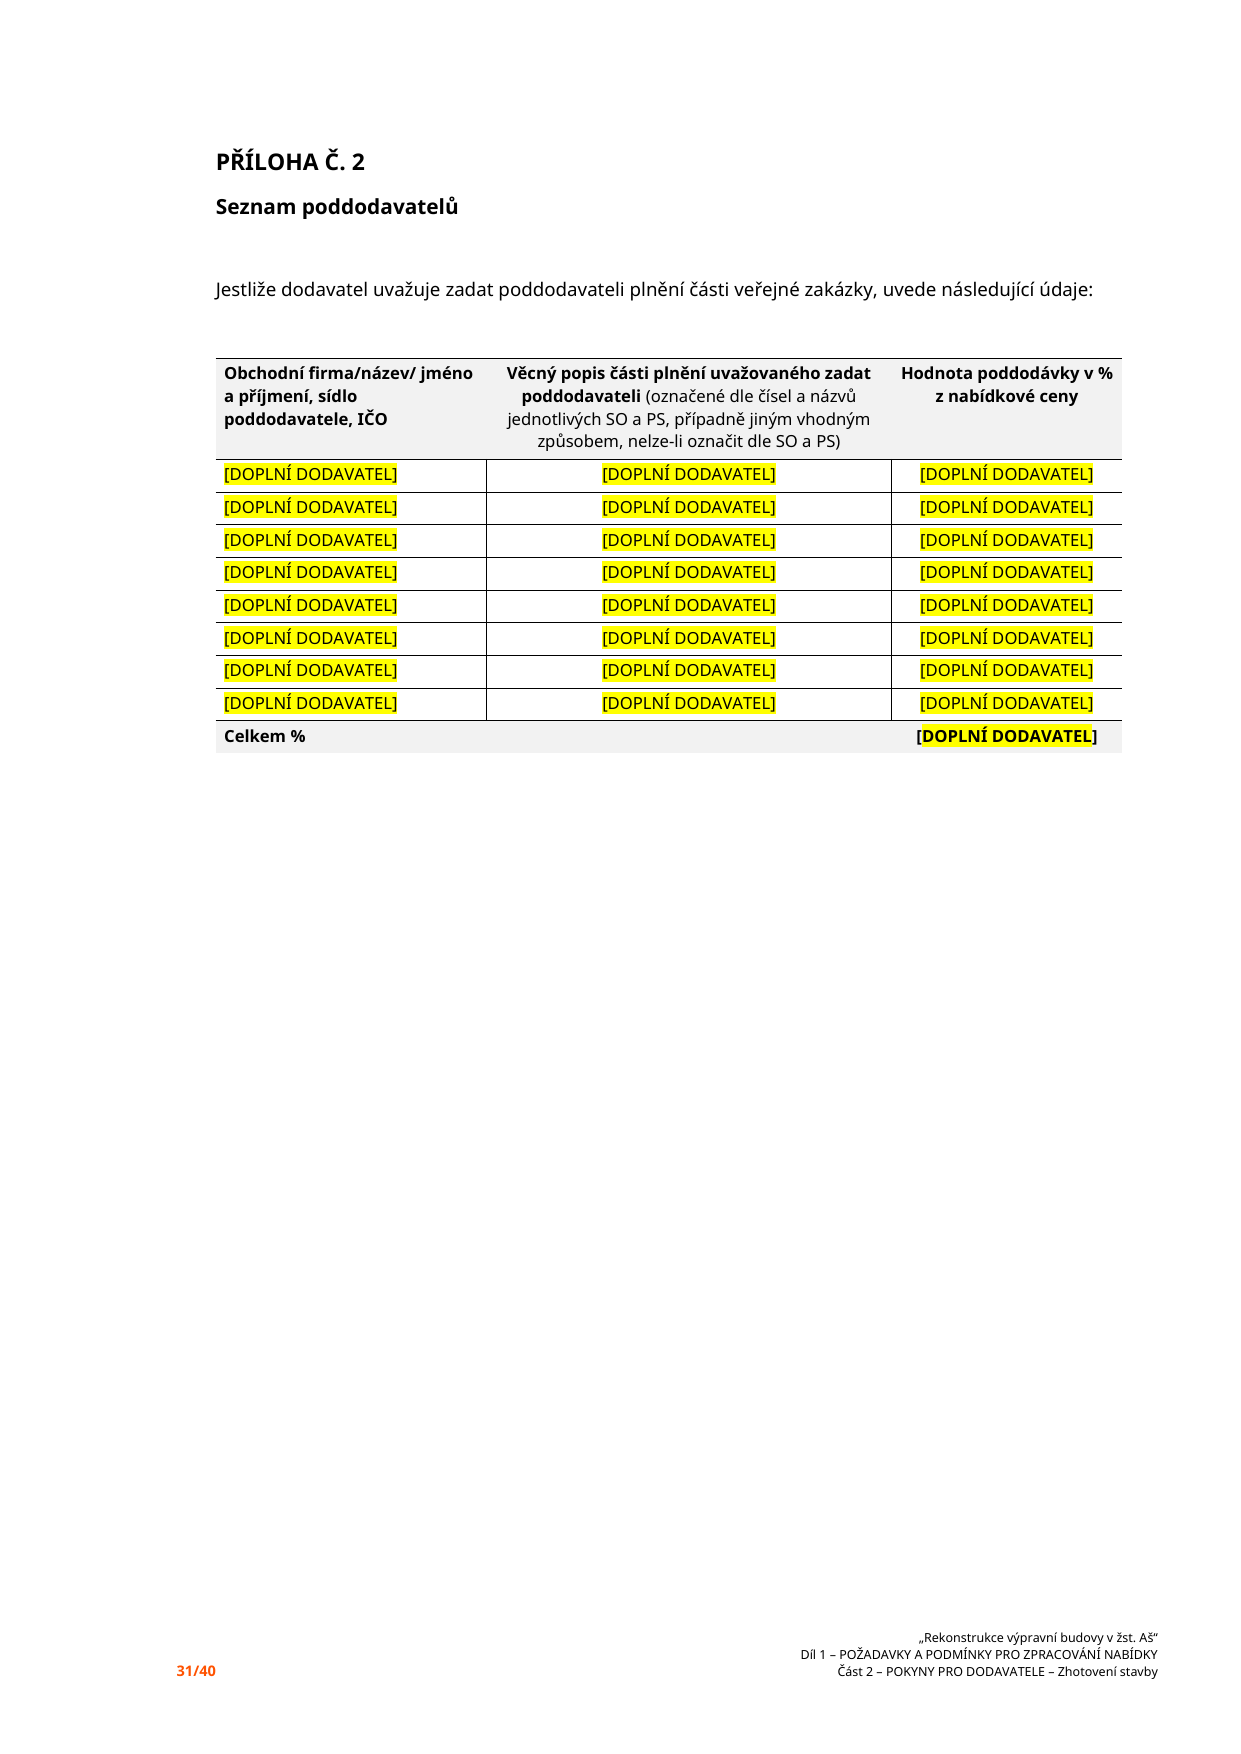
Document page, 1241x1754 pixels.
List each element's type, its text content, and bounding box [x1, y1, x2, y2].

table_cell [DOPLNÍ DODAVATEL] [892, 558, 1122, 589]
table_header Věcný popis části plnění uvažovaného zadat poddodavateli (označené dle čísel a názvů jednotlivých SO a PS, případně jiným vhodným způsobem, nelze-li označit dle SO a PS) [486, 359, 891, 459]
table_cell [DOPLNÍ DODAVATEL] [216, 623, 486, 655]
table_cell [DOPLNÍ DODAVATEL] [487, 493, 891, 524]
table_header Hodnota poddodávky v % z nabídkové ceny [891, 359, 1122, 459]
table_cell [DOPLNÍ DODAVATEL] [487, 591, 891, 622]
table_cell [DOPLNÍ DODAVATEL] [487, 558, 891, 589]
table_cell [DOPLNÍ DODAVATEL] [487, 460, 891, 491]
table_cell Celkem % [216, 721, 486, 753]
text Příloha č. 2 [216, 146, 1122, 177]
table_cell [DOPLNÍ DODAVATEL] [892, 525, 1122, 557]
table_cell [DOPLNÍ DODAVATEL] [216, 460, 486, 491]
table_cell [DOPLNÍ DODAVATEL] [487, 525, 891, 557]
table_cell [DOPLNÍ DODAVATEL] [892, 460, 1122, 491]
text Jestliže dodavatel uvažuje zadat poddodavateli plnění části veřejné zakázky, uvede následující údaje: [216, 277, 1122, 302]
table_cell [DOPLNÍ DODAVATEL] [216, 689, 486, 720]
table_cell [DOPLNÍ DODAVATEL] [892, 689, 1122, 720]
table_cell [DOPLNÍ DODAVATEL] [892, 591, 1122, 622]
table_cell [DOPLNÍ DODAVATEL] [216, 525, 486, 557]
table_cell [DOPLNÍ DODAVATEL] [216, 493, 486, 524]
text Seznam poddodavatelů [216, 192, 1122, 221]
table_cell [486, 721, 891, 753]
table_cell [DOPLNÍ DODAVATEL] [216, 656, 486, 688]
table_cell [DOPLNÍ DODAVATEL] [892, 656, 1122, 688]
table_cell [DOPLNÍ DODAVATEL] [892, 623, 1122, 655]
table_cell [DOPLNÍ DODAVATEL] [487, 656, 891, 688]
table_cell [DOPLNÍ DODAVATEL] [487, 623, 891, 655]
table_cell [DOPLNÍ DODAVATEL] [216, 558, 486, 589]
table_cell [DOPLNÍ DODAVATEL] [487, 689, 891, 720]
table_cell [DOPLNÍ DODAVATEL] [892, 493, 1122, 524]
table_cell [DOPLNÍ DODAVATEL] [891, 721, 1122, 753]
table_header Obchodní firma/název/ jméno a příjmení, sídlo poddodavatele, IČO [216, 359, 486, 459]
table_cell [DOPLNÍ DODAVATEL] [216, 591, 486, 622]
